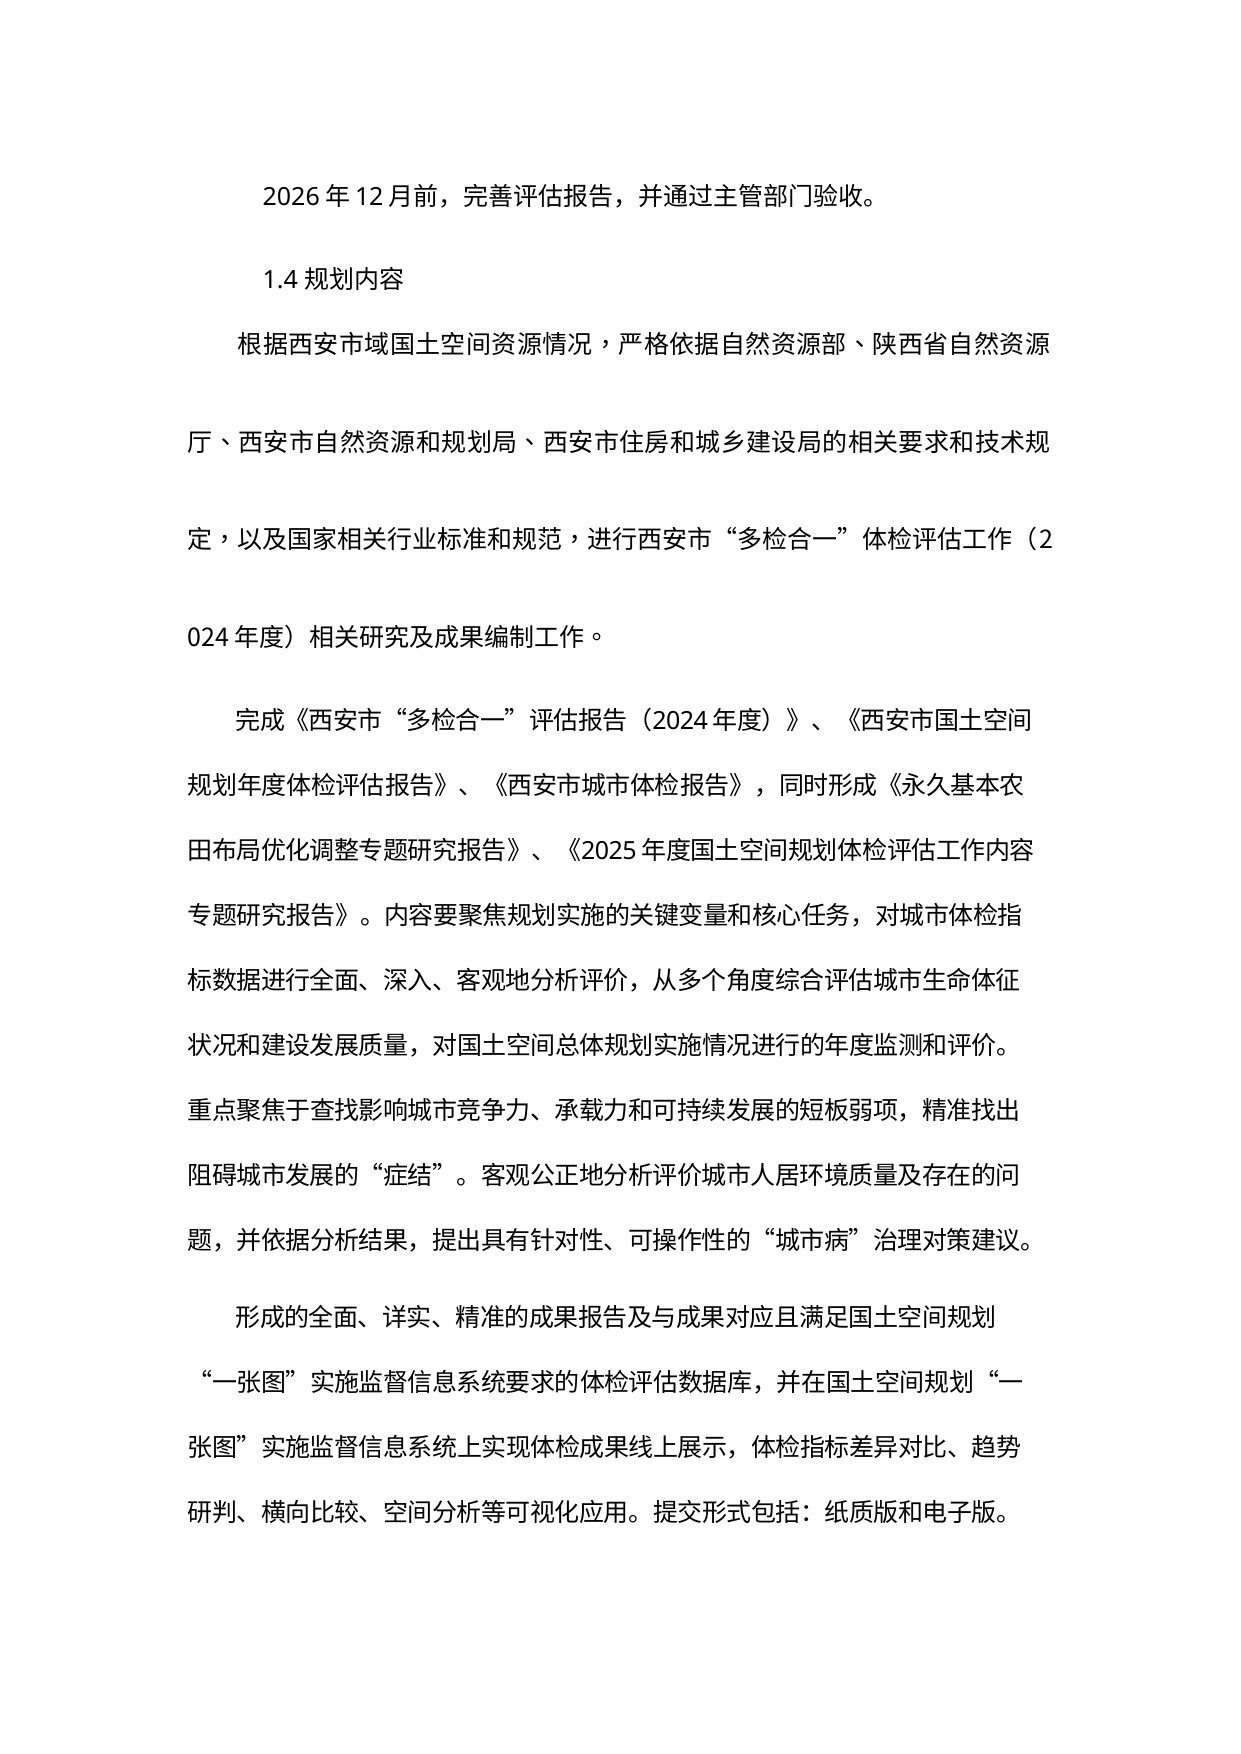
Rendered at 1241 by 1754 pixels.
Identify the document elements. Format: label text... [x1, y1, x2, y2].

text 1.4 规划内容 [187, 245, 1043, 310]
text 根据西安市域国土空间资源情况，严格依据自然资源部、陕西省自然资源厅、西安市自然资源和规划局、西安市住房和城乡建设局的相关要求和技术规定，以及国家相关行业标准和规范，进行西安市“多检合一”体检评估工作（2024年度）相关研究及成果编制工作。 [187, 310, 1053, 668]
text 完成《西安市“多检合一”评估报告（2024年度）》、《西安市国土空间规划年度体检评估报告》、《西安市城市体检报告》，同时形成《永久基本农田布局优化调整专题研究报告》、《2025年度国土空间规划体检评估工作内容专题研究报告》。内容要聚焦规划实施的关键变量和核心任务，对城市体检指标数据进行全面、深入、客观地分析评价，从多个角度综合评估城市生命体征状况和建设发展质量，对国土空间总体规划实施情况进行的年度监测和评价。重点聚焦于查找影响城市竞争力、承载力和可持续发展的短板弱项，精准找出阻碍城市发展的“症结”。客观公正地分析评价城市人居环境质量及存在的问题，并依据分析结果，提出具有针对性、可操作性的“城市病”治理对策建议。 [187, 686, 1044, 1271]
text 2026年12月前，完善评估报告，并通过主管部门验收。 [187, 162, 1053, 227]
text 形成的全面、详实、精准的成果报告及与成果对应且满足国土空间规划“一张图”实施监督信息系统要求的体检评估数据库，并在国土空间规划“一张图”实施监督信息系统上实现体检成果线上展示，体检指标差异对比、趋势研判、横向比较、空间分析等可视化应用。提交形式包括：纸质版和电子版。 [187, 1283, 1044, 1543]
